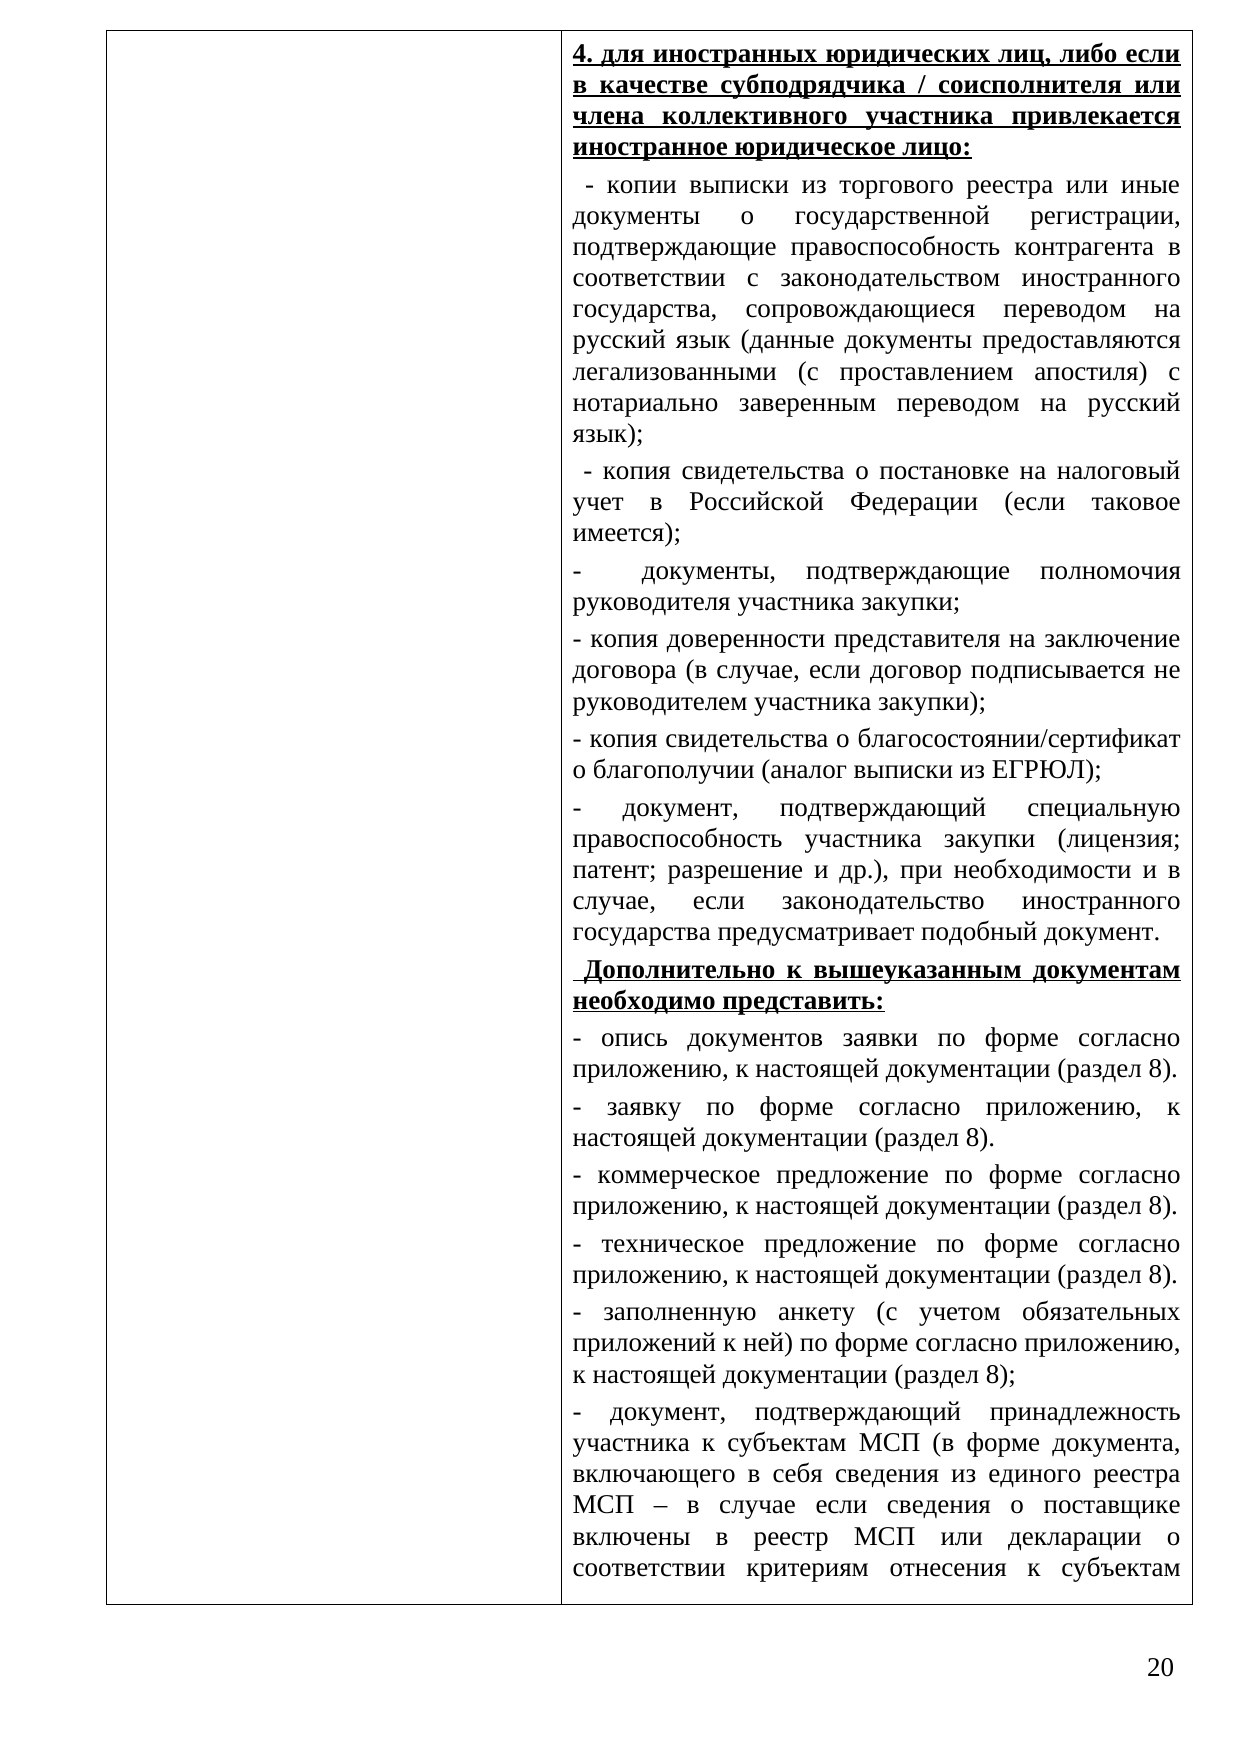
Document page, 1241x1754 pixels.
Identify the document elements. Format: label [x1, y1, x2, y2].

table_cell [562, 31, 1192, 1604]
table_cell [107, 31, 561, 1604]
